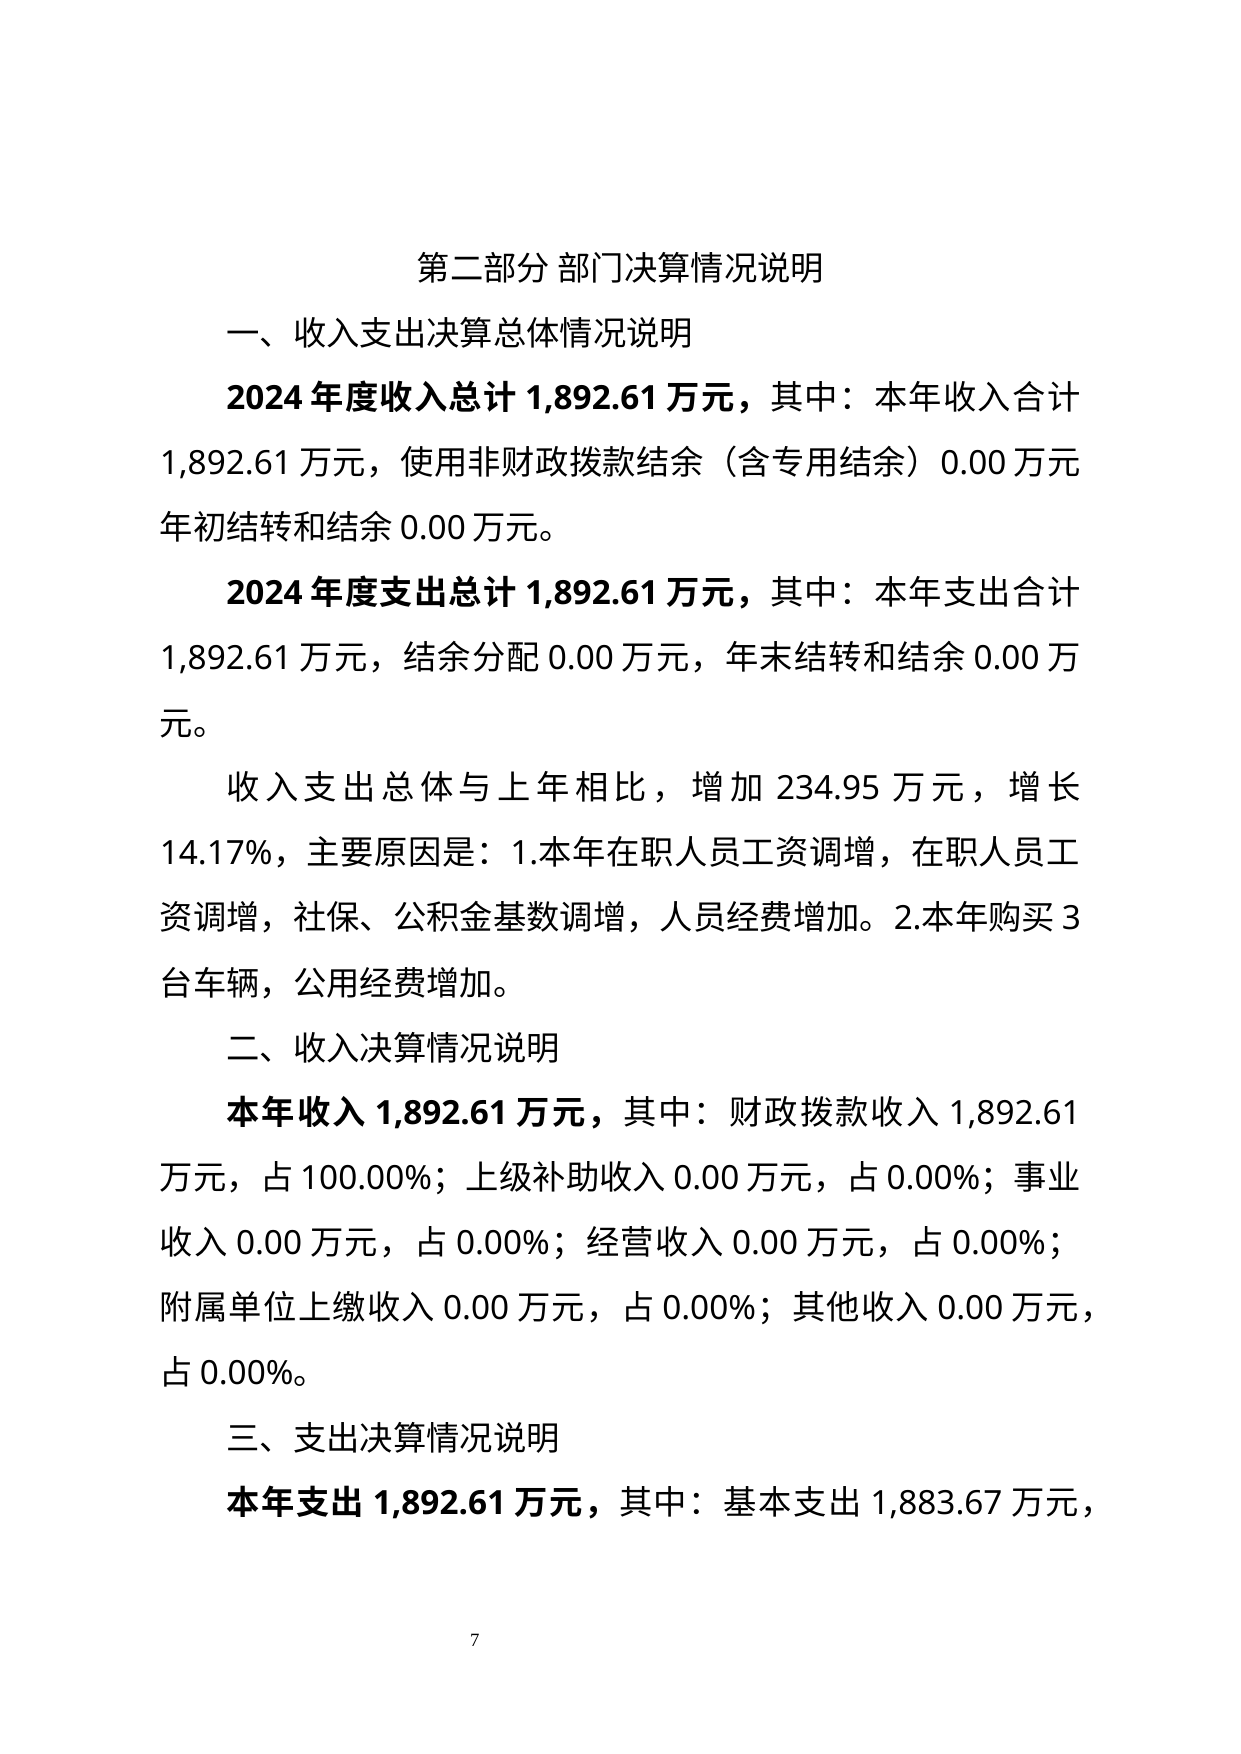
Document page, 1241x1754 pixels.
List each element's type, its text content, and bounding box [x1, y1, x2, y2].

text 2024年度收入总计1,892.61万元，其中：本年收入合计1,892.61万元，使用非财政拨款结余（含专用结余）0.00万元，年初结转和结余0.00万元。 [159, 363, 1081, 558]
text 2024年度支出总计1,892.61万元，其中：本年支出合计1,892.61万元，结余分配0.00万元，年末结转和结余0.00万元。 [159, 558, 1081, 753]
text 收入支出总体与上年相比，增加234.95万元，增长14.17%，主要原因是：1.本年在职人员工资调增，在职人员工资调增，社保、公积金基数调增，人员经费增加。2.本年购买3台车辆，公用经费增加。 [159, 753, 1081, 1013]
text 二、收入决算情况说明 [159, 1013, 1081, 1078]
text 一、收入支出决算总体情况说明 [159, 298, 1081, 363]
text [159, 1468, 1081, 1533]
text 本年收入1,892.61万元，其中：财政拨款收入1,892.61万元，占100.00%；上级补助收入0.00万元，占0.00%；事业收入0.00万元，占0.00%；经营收入0.00万元，占0.00%；附属单位上缴收入0.00万元，占0.00%；其他收入0.00万元，占0.00%。 [159, 1078, 1081, 1403]
text 第二部分 部门决算情况说明 [159, 233, 1081, 298]
text 三、支出决算情况说明 [159, 1403, 1081, 1468]
